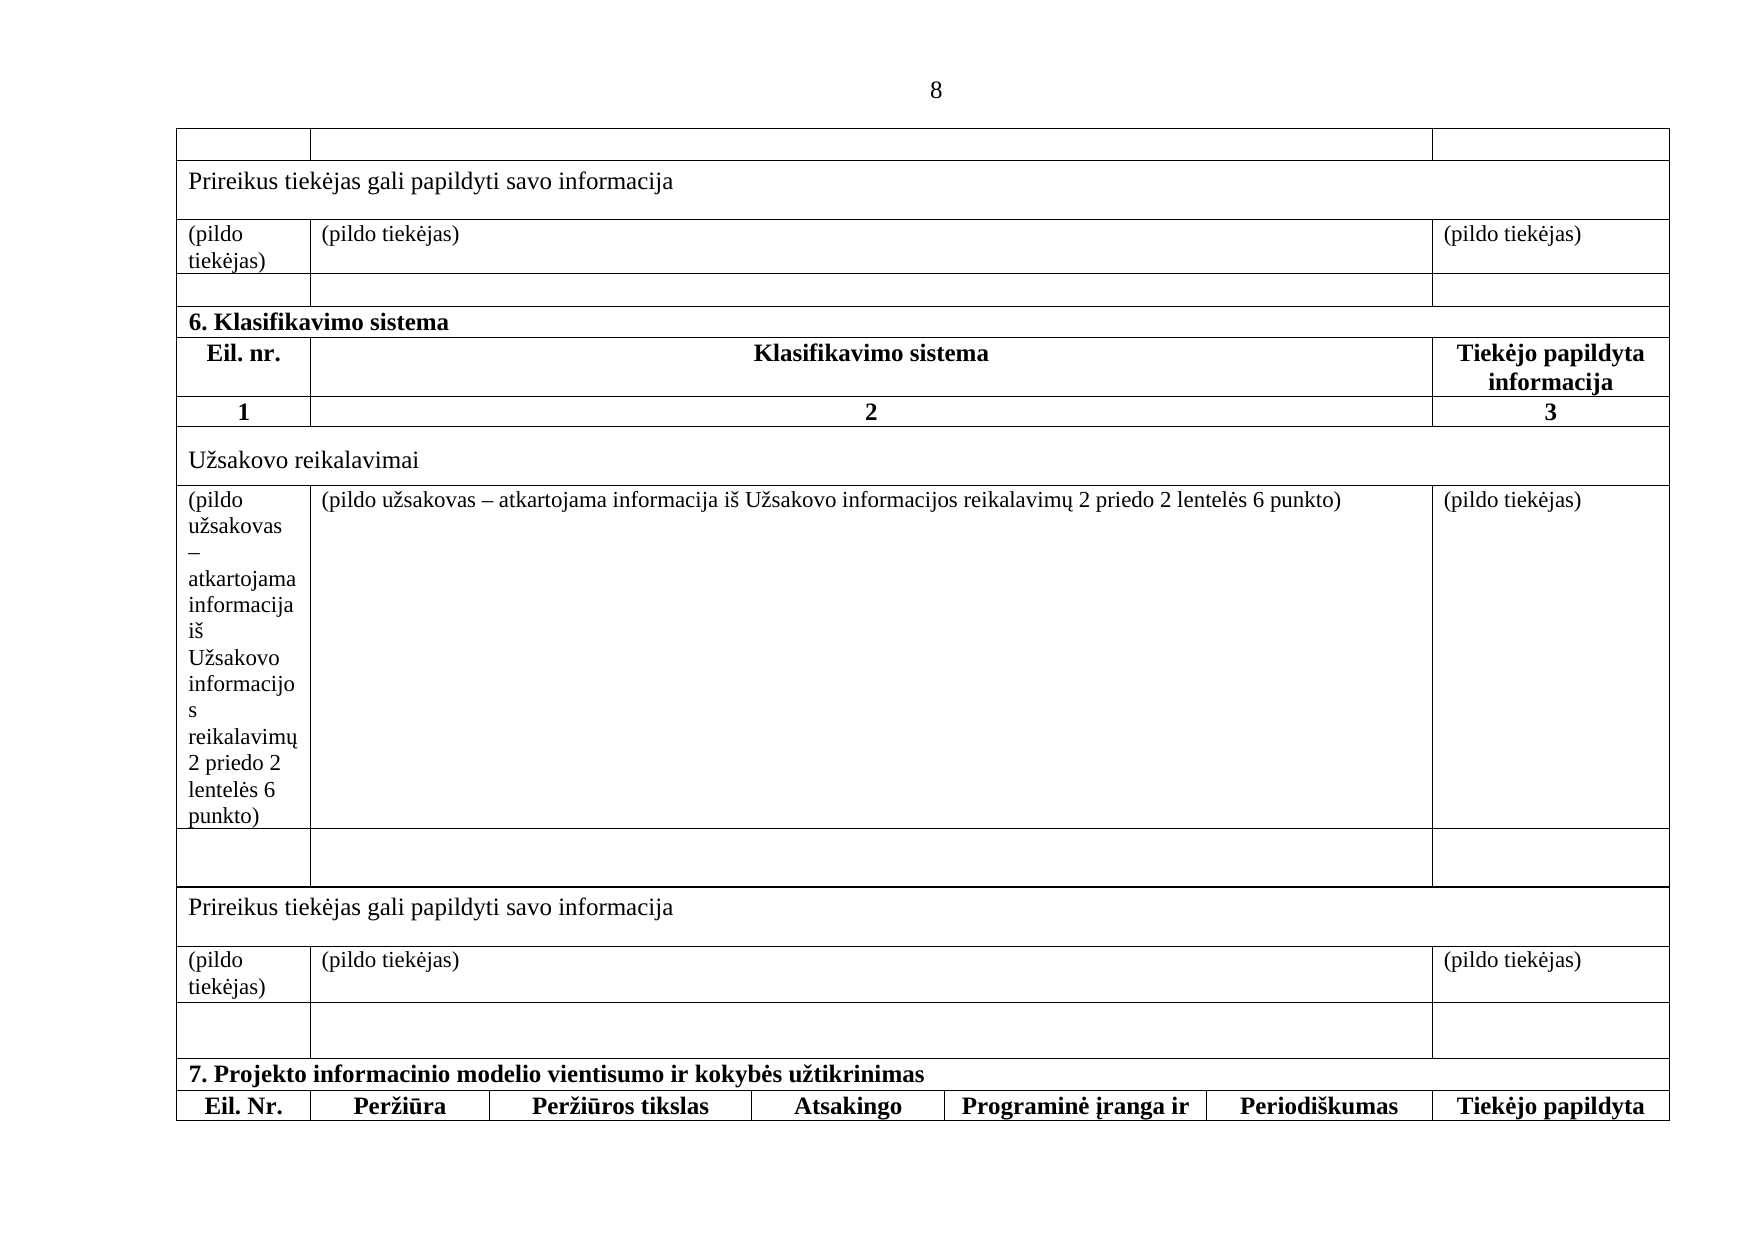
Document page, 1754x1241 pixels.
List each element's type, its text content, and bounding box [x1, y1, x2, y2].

table_cell Peržiūros tikslas [490, 1091, 751, 1120]
table_cell [1433, 274, 1669, 306]
table_cell [311, 274, 1432, 306]
table_cell [1433, 1003, 1669, 1058]
table_cell 1 [177, 397, 310, 426]
table_cell (pildo tiekėjas) [1433, 220, 1669, 273]
table_cell (pildo tiekėjas) [1433, 947, 1669, 1002]
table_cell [752, 1091, 944, 1120]
table_cell (pildo užsakovas – atkartojama informacija iš Užsakovo informacijos reikalavimų 2 priedo 2 lentelės 6 punkto) [311, 486, 1432, 828]
table_cell 3 [1433, 397, 1669, 426]
table_cell Peržiūra [311, 1091, 489, 1120]
table_cell Klasifikavimo sistema [311, 338, 1432, 396]
table_cell Prireikus tiekėjas gali papildyti savo informacija [177, 888, 1669, 946]
table_cell [311, 1003, 1432, 1058]
table_cell [177, 1003, 310, 1058]
table_cell Eil. nr. [177, 338, 310, 396]
table_cell (pildo tiekėjas) [1433, 486, 1669, 828]
table_cell [177, 829, 310, 886]
table_cell (pildo tiekėjas) [311, 220, 1432, 273]
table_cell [945, 1091, 1206, 1120]
table_cell Tiekėjo papildyta informacija [1433, 338, 1669, 396]
table_cell (pildo užsakovas – atkartojama informacija iš Užsakovo informacijos reikalavimų 2 priedo 2 lentelės 6 punkto) [177, 486, 310, 828]
table_cell 6. Klasifikavimo sistema [177, 307, 1669, 337]
table_cell (pildo tiekėjas) [177, 220, 310, 273]
table_cell [1433, 129, 1669, 160]
table_cell Periodiškumas [1207, 1091, 1432, 1120]
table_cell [1433, 1091, 1669, 1120]
table_cell (pildo tiekėjas) [177, 947, 310, 1002]
table_cell 7. Projekto informacinio modelio vientisumo ir kokybės užtikrinimas [177, 1059, 1669, 1090]
table_cell [177, 129, 310, 160]
table_cell [311, 129, 1432, 160]
table_cell (pildo tiekėjas) [311, 947, 1432, 1002]
table_cell [177, 274, 310, 306]
table_cell [1433, 829, 1669, 886]
table_cell Užsakovo reikalavimai [177, 427, 1669, 485]
table_cell Prireikus tiekėjas gali papildyti savo informacija [177, 161, 1669, 219]
table_cell Eil. Nr. [177, 1091, 310, 1120]
table_cell 2 [311, 397, 1432, 426]
table_cell [311, 829, 1432, 886]
